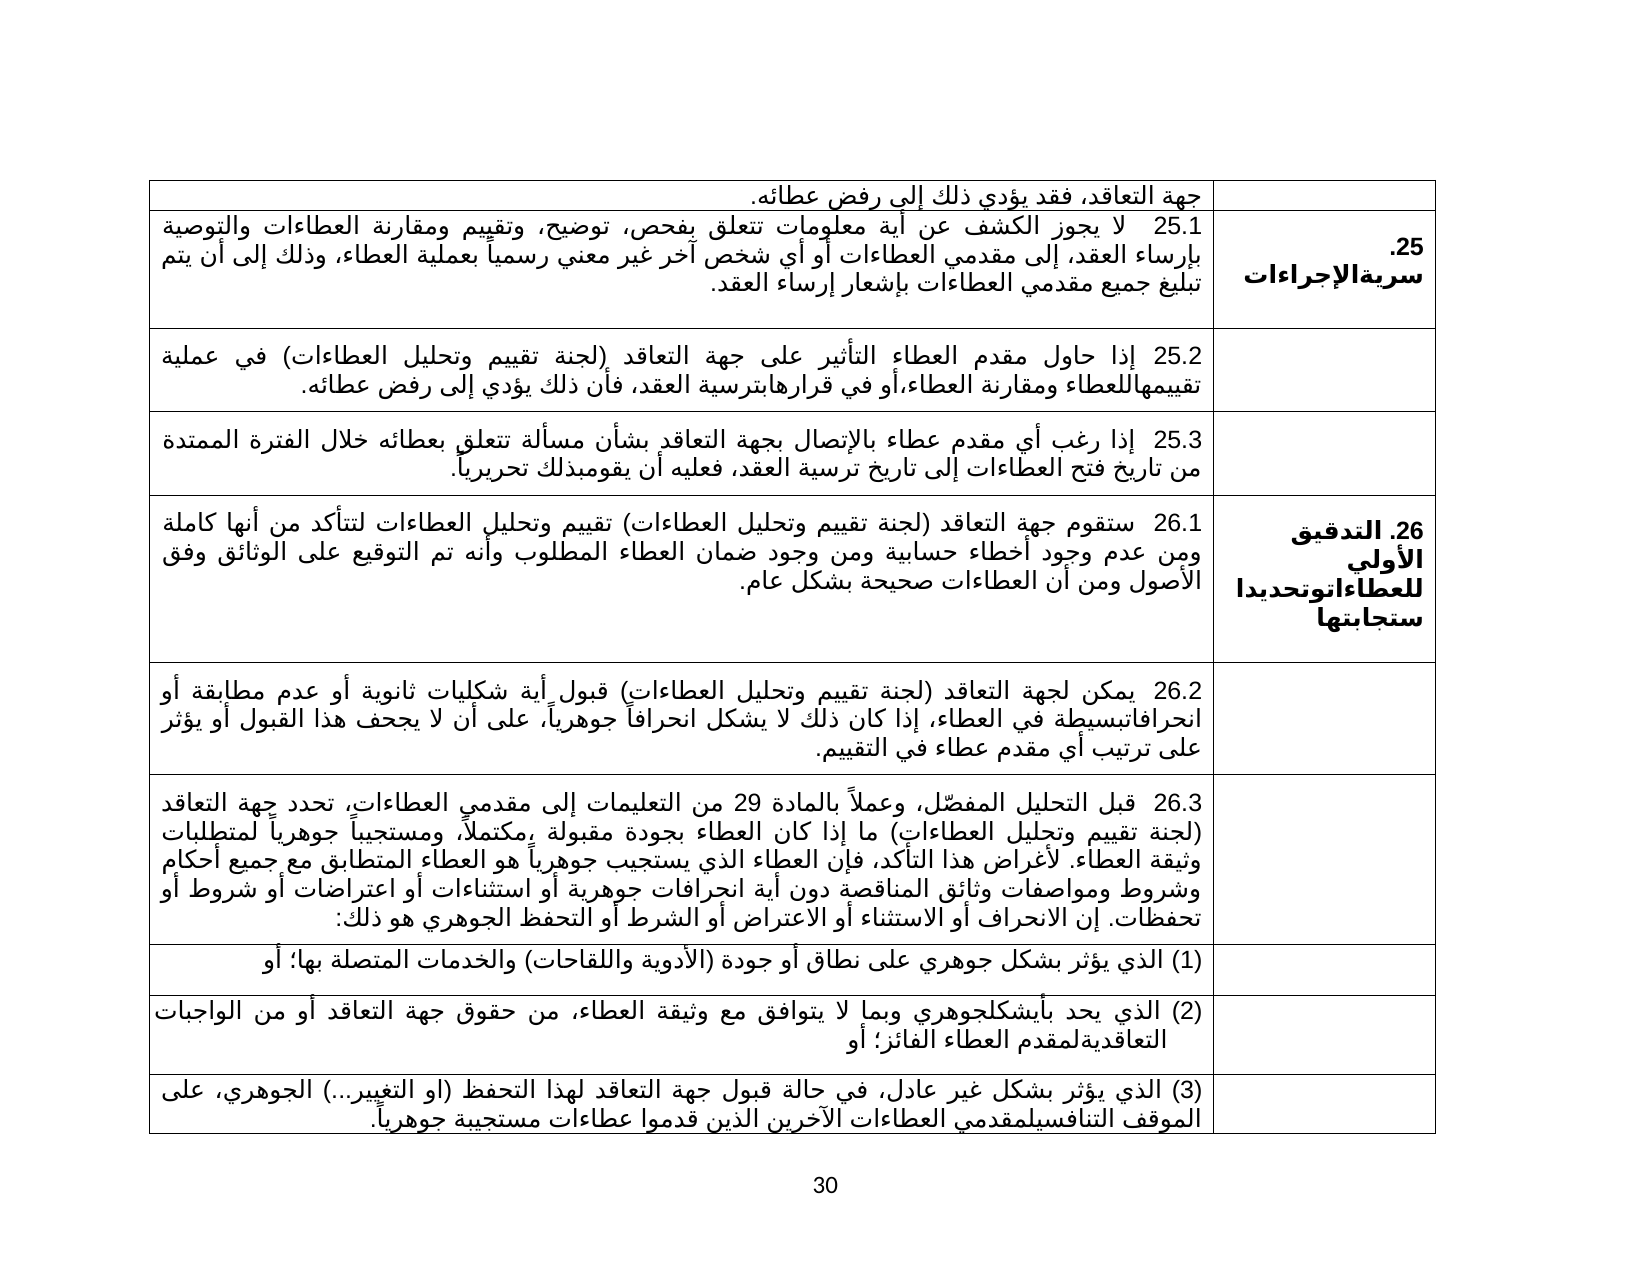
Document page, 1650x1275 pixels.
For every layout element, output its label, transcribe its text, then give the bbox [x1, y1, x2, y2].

table_cell (3) الذي يؤثر بشكل غير عادل، في حالة قبول جهة التعاقد لهذا التحفظ (او التغيير...) الجوهري، على الموقف التنافسيلمقدمي العطاءات الآخرين الذين قدموا عطاءات مستجيبة جوهرياً. [150, 1075, 1213, 1133]
table_cell [1214, 945, 1435, 995]
table_cell (1) الذي يؤثر بشكل جوهري على نطاق أو جودة (الأدوية واللقاحات) والخدمات المتصلة بها؛ أو [150, 945, 1213, 995]
table_cell 26.3 قبل التحليل المفصّل، وعملاً بالمادة 29 من التعليمات إلى مقدمي العطاءات، تحدد جهة التعاقد (لجنة تقييم وتحليل العطاءات) ما إذا كان العطاء بجودة مقبولة ،مكتملاً، ومستجيباً جوهرياً لمتطلبات وثيقة العطاء. لأغراض هذا التأكد، فإن العطاء الذي يستجيب جوهرياً هو العطاء المتطابق مع جميع أحكام وشروط ومواصفات وثائق المناقصة دون أية انحرافات جوهرية أو استثناءات أو اعتراضات أو شروط أو تحفظات. إن الانحراف أو الاستثناء أو الاعتراض أو الشرط أو التحفظ الجوهري هو ذلك: [150, 775, 1213, 944]
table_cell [150, 181, 1213, 210]
table_cell 26. التدقيق الأولي للعطاءاتوتحديداستجابتها [1214, 496, 1435, 662]
table_cell [1214, 412, 1435, 495]
table_cell [1214, 181, 1435, 210]
table_cell [1214, 996, 1435, 1074]
table_cell 25.1 لا يجوز الكشف عن أية معلومات تتعلق بفحص، توضيح، وتقييم ومقارنة العطاءات والتوصية بإرساء العقد، إلى مقدمي العطاءات أو أي شخص آخر غير معني رسمياً بعملية العطاء، وذلك إلى أن يتم تبليغ جميع مقدمي العطاءات بإشعار إرساء العقد. [150, 211, 1213, 328]
table_cell [1214, 663, 1435, 774]
table_cell 25. سريةالإجراءات [1214, 211, 1435, 328]
table_cell [1214, 775, 1435, 944]
table_cell 25.3 إذا رغب أي مقدم عطاء بالإتصال بجهة التعاقد بشأن مسألة تتعلق بعطائه خلال الفترة الممتدة من تاريخ فتح العطاءات إلى تاريخ ترسية العقد، فعليه أن يقومبذلك تحريرياً. [150, 412, 1213, 495]
table_cell 26.2 يمكن لجهة التعاقد (لجنة تقييم وتحليل العطاءات) قبول أية شكليات ثانوية أو عدم مطابقة أو انحرافاتبسيطة في العطاء، إذا كان ذلك لا يشكل انحرافاً جوهرياً، على أن لا يجحف هذا القبول أو يؤثر على ترتيب أي مقدم عطاء في التقييم. [150, 663, 1213, 774]
table_cell 25.2 إذا حاول مقدم العطاء التأثير على جهة التعاقد (لجنة تقييم وتحليل العطاءات) في عملية تقييمهاللعطاء ومقارنة العطاء،أو في قرارهابترسية العقد، فأن ذلك يؤدي إلى رفض عطائه. [150, 329, 1213, 411]
table_cell [1214, 1075, 1435, 1133]
table_cell (2) الذي يحد بأيشكلجوهري وبما لا يتوافق مع وثيقة العطاء، من حقوق جهة التعاقد أو من الواجبات التعاقديةلمقدم العطاء الفائز؛ أو [150, 996, 1213, 1074]
table_cell [1214, 329, 1435, 411]
table_cell 26.1 ستقوم جهة التعاقد (لجنة تقييم وتحليل العطاءات) تقييم وتحليل العطاءات لتتأكد من أنها كاملة ومن عدم وجود أخطاء حسابية ومن وجود ضمان العطاء المطلوب وأنه تم التوقيع على الوثائق وفق الأصول ومن أن العطاءات صحيحة بشكل عام. [150, 496, 1213, 662]
